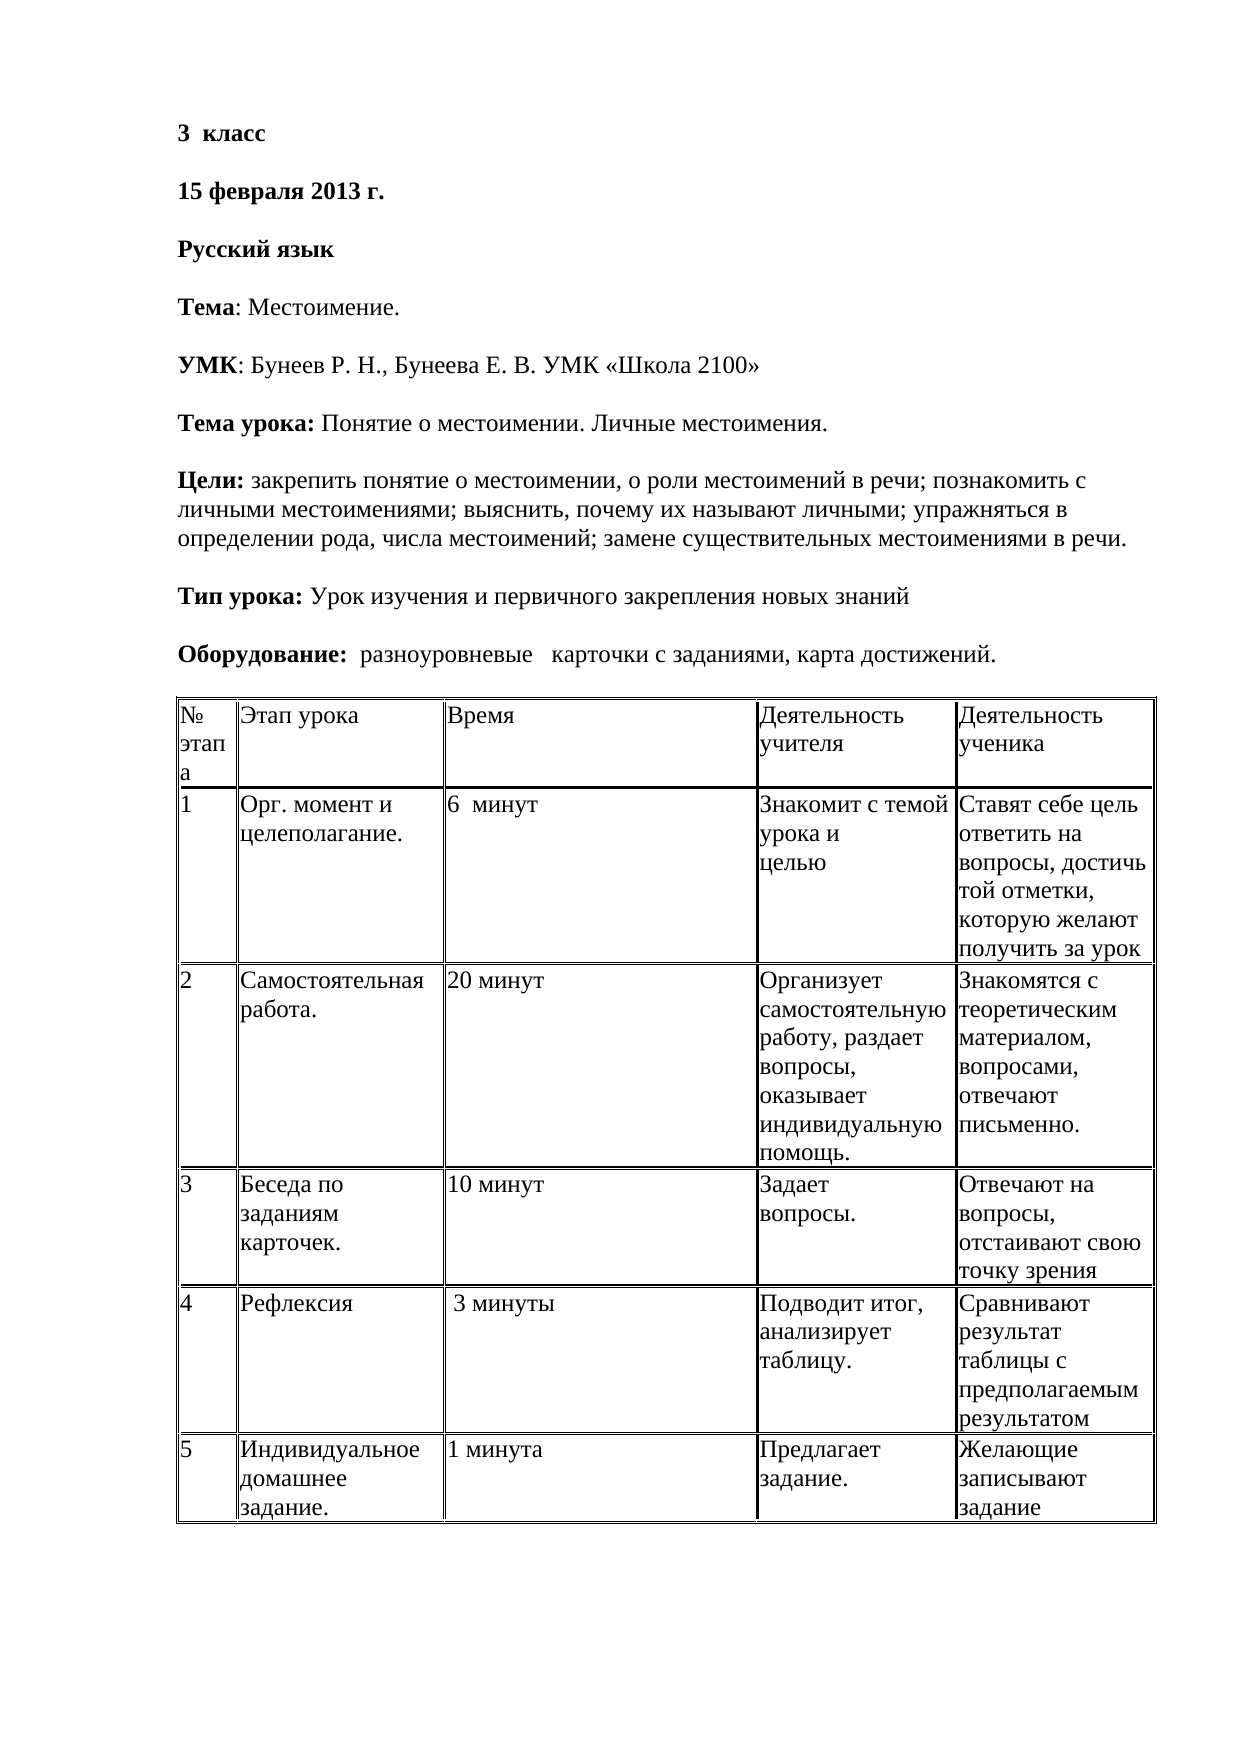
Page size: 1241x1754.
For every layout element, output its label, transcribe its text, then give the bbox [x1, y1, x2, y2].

table_cell Подводит итог, анализирует таблицу. [759, 1288, 955, 1431]
table_cell 3 [179, 1166, 236, 1284]
table_cell 6 минут [446, 789, 756, 962]
text Русский язык [177, 234, 1152, 263]
table_cell 3 минуты [446, 1288, 756, 1431]
text 3 класс [177, 118, 1152, 147]
table_cell Беседа по заданиям карточек. [239, 1170, 443, 1284]
text Оборудование: разноуровневые карточки с заданиями, карта достижений. [177, 639, 1152, 668]
table_header Деятельность ученика [956, 700, 1153, 786]
table_cell 1 минута [445, 1435, 757, 1521]
table_cell Задает вопросы. [759, 1170, 955, 1284]
table_cell 5 [179, 1431, 238, 1521]
table_cell Ставят себе цель ответить на вопросы, достичь той отметки, которую желают получить за урок [958, 786, 1153, 962]
table_cell Знакомит с темой урока и целью [759, 789, 955, 962]
table_cell Рефлексия [239, 1288, 443, 1431]
table_cell Желающие записывают задание [956, 1431, 1154, 1521]
text УМК: Бунеев Р. Н., Бунеева Е. В. УМК «Школа 2100» [177, 350, 1152, 378]
table_cell Отвечают на вопросы, отстаивают свою точку зрения [958, 1166, 1154, 1284]
table_header Этап урока [238, 700, 444, 786]
text Тип урока: Урок изучения и первичного закрепления новых знаний [177, 581, 1152, 610]
table_header Деятельность учителя [757, 700, 956, 786]
table_cell Самостоятельная работа. [239, 965, 443, 1166]
table_cell Орг. момент и целеполагание. [239, 789, 443, 962]
text 15 февраля 2013 г. [177, 176, 1152, 205]
text Цели: закрепить понятие о местоимении, о роли местоимений в речи; познакомить с личными местоимениями; выяснить, почему их называют личными; упражняться в определении рода, числа местоимений; замене существительных местоимениями в речи. [177, 466, 1152, 552]
table_cell 20 минут [446, 965, 756, 1166]
table_cell 10 минут [446, 1170, 756, 1284]
table_cell 4 [179, 1284, 236, 1431]
text Тема: Местоимение. [177, 292, 1152, 321]
table_header Время [445, 698, 757, 786]
table_cell 2 [177, 962, 238, 1166]
table_cell 1 [179, 786, 236, 962]
table_cell Предлагает задание. [757, 1435, 956, 1521]
table_header № этапа [179, 700, 238, 786]
text Тема урока: Понятие о местоимении. Личные местоимения. [177, 408, 1152, 436]
table_cell Сравнивают результат таблицы с предполагаемым результатом [958, 1284, 1154, 1431]
table_cell Индивидуальное домашнее задание. [238, 1435, 444, 1521]
table_cell Организует самостоятельную работу, раздает вопросы, оказывает индивидуальную помощь. [759, 965, 955, 1166]
table_cell Знакомятся с теоретическим материалом, вопросами, отвечают письменно. [956, 962, 1155, 1166]
